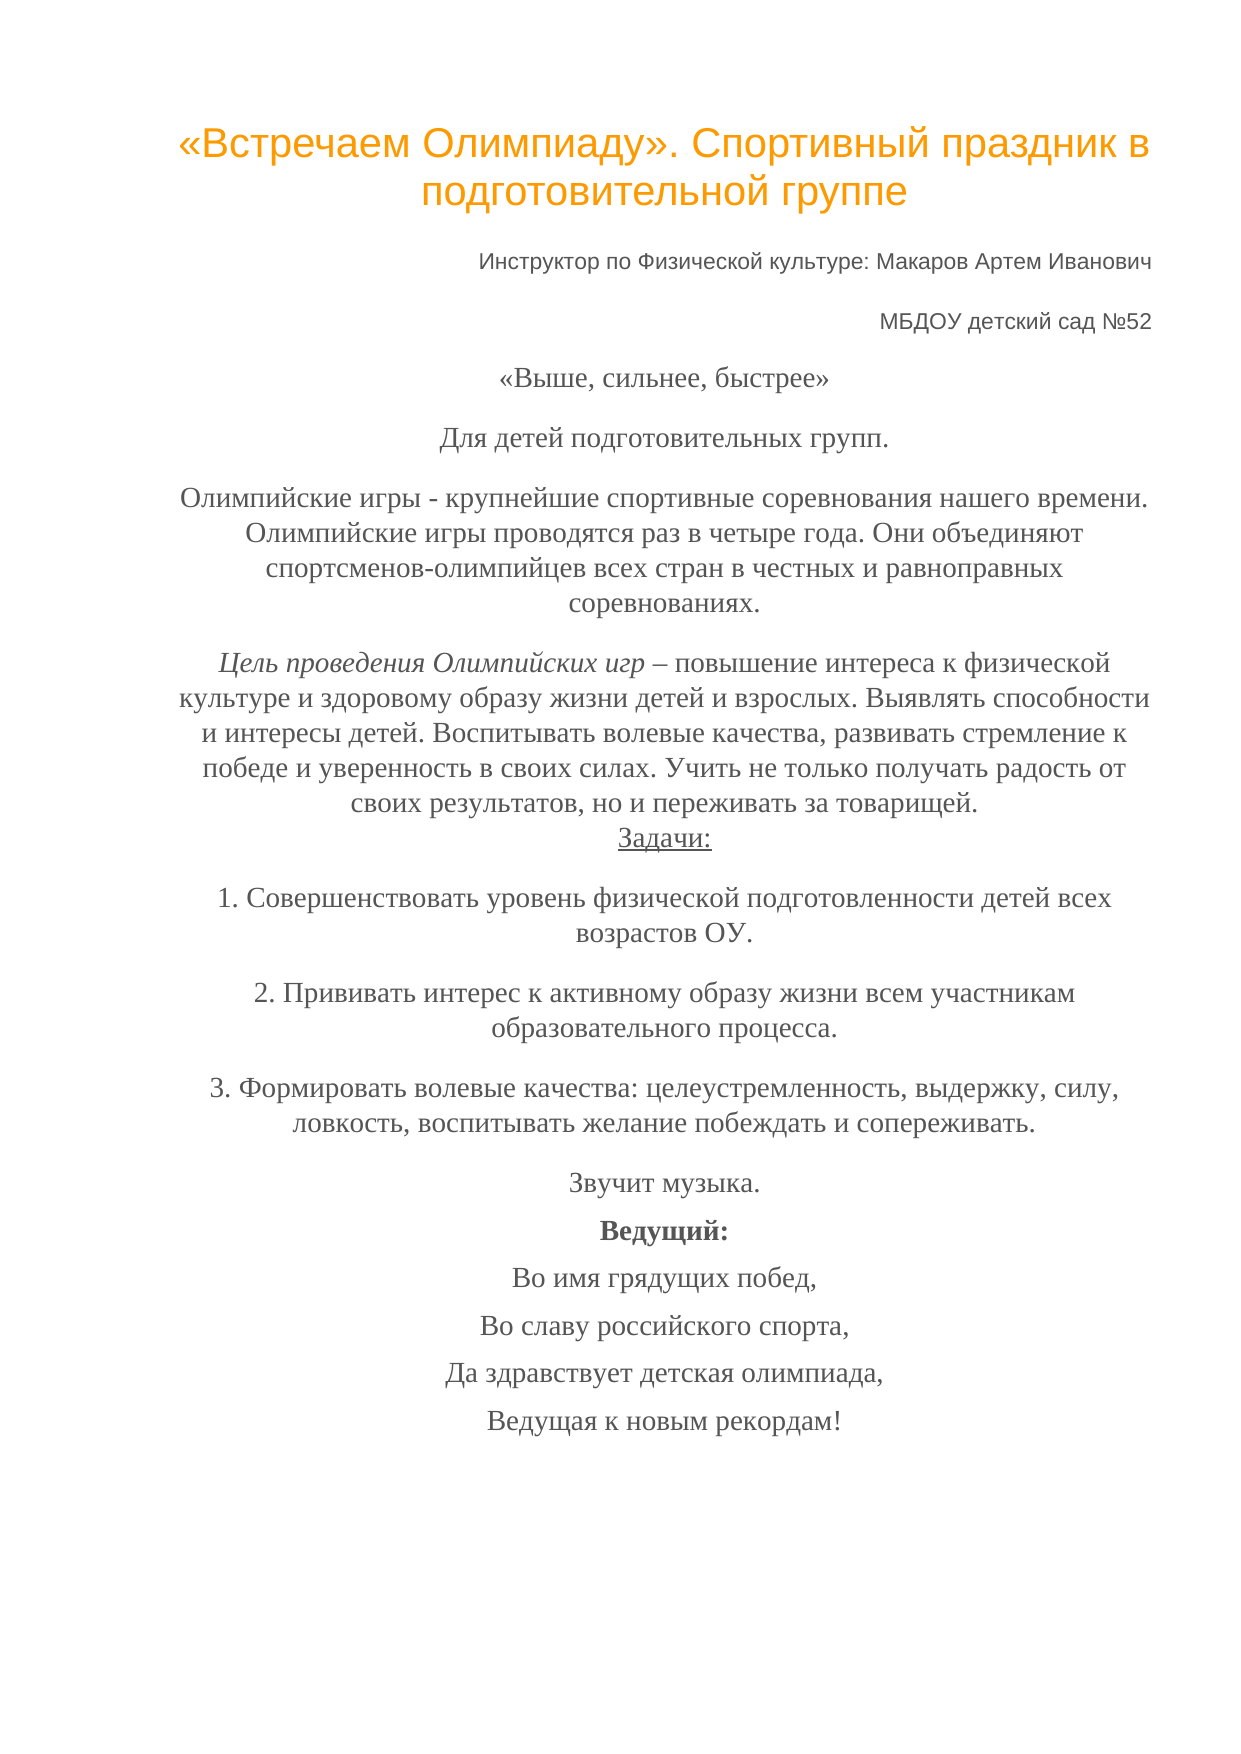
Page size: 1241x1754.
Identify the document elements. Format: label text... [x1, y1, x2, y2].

text 1. Совершенствовать уровень физической подготовленности детей всех возрастов ОУ. [177, 879, 1152, 949]
text «Выше, сильнее, быстрее» [177, 359, 1152, 394]
text МБДОУ детский сад №52 [177, 299, 1152, 334]
text Задачи: [177, 819, 1152, 854]
text Да здравствует детская олимпиада, [177, 1354, 1152, 1389]
text Во славу российского спорта, [177, 1306, 1152, 1341]
text «Встречаем Олимпиаду». Спортивный праздник в подготовительной группе [177, 118, 1152, 214]
text 2. Прививать интерес к активному образу жизни всем участникам образовательного процесса. [177, 974, 1152, 1044]
text Цель проведения Олимпийских игр – повышение интереса к физической культуре и здоровому образу жизни детей и взрослых. Выявлять способности и интересы детей. Воспитывать волевые качества, развивать стремление к победе и уверенность в своих силах. Учить не только получать радость от своих результатов, но и переживать за товарищей. [177, 644, 1152, 819]
text Во имя грядущих побед, [177, 1259, 1152, 1294]
text Звучит музыка. [177, 1164, 1152, 1199]
text Ведущая к новым рекордам! [177, 1401, 1152, 1436]
text Для детей подготовительных групп. [177, 419, 1152, 454]
text 3. Формировать волевые качества: целеустремленность, выдержку, силу, ловкость, воспитывать желание побеждать и сопереживать. [177, 1069, 1152, 1139]
text Инструктор по Физической культуре: Макаров Артем Иванович [177, 239, 1152, 274]
text Олимпийские игры - крупнейшие спортивные соревнования нашего времени. Олимпийские игры проводятся раз в четыре года. Они объединяют спортсменов-олимпийцев всех стран в честных и равноправных соревнованиях. [177, 479, 1152, 619]
text Ведущий: [177, 1211, 1152, 1246]
